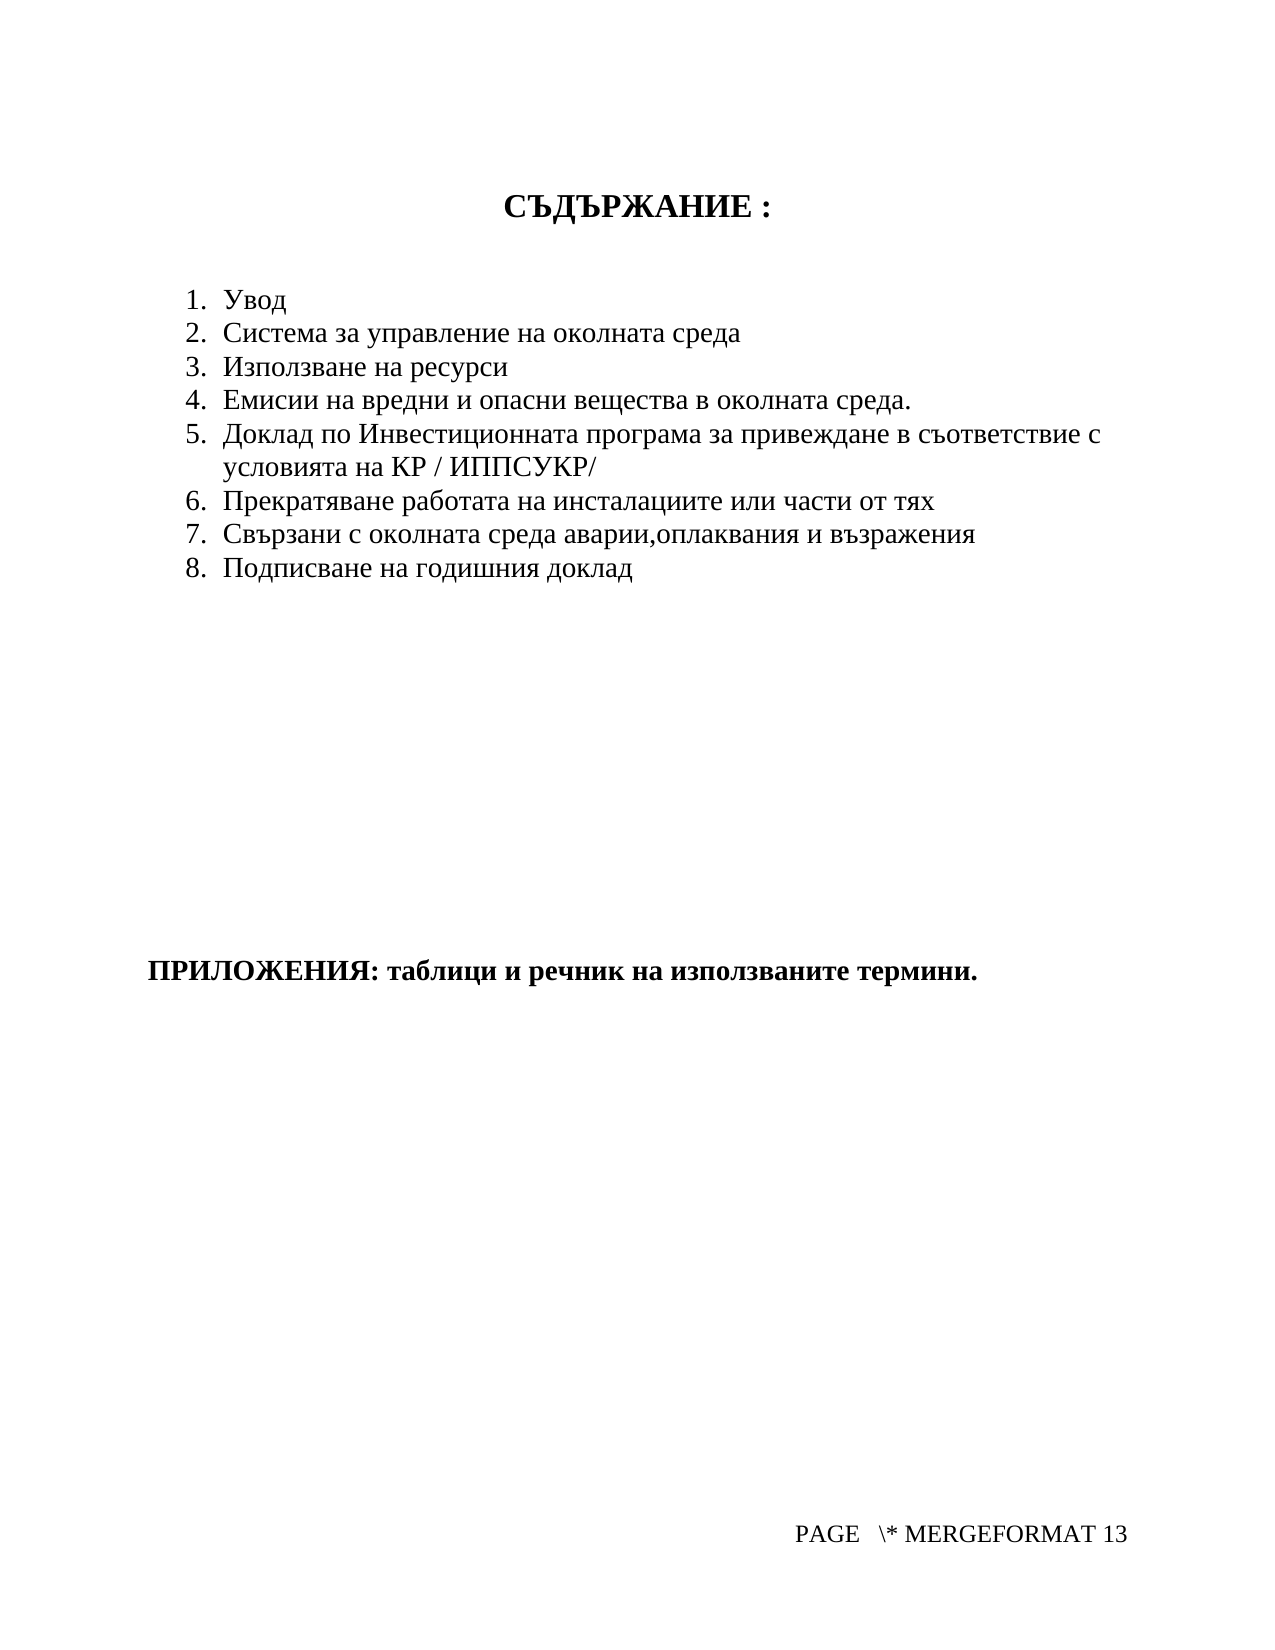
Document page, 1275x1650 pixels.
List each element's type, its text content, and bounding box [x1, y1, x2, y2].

text СЪДЪРЖАНИЕ : [148, 186, 1127, 224]
list Подписване на годишния доклад [185, 550, 1127, 584]
list Доклад по Инвестиционната програма за привеждане в съответствие с условията на КР / ИППСУКР/ [185, 416, 1127, 483]
list Използване на ресурси [185, 349, 1127, 382]
list Система за управление на околната среда [185, 315, 1127, 349]
list Свързани с околната среда аварии,оплаквания и възражения [185, 517, 1127, 550]
list Увод [185, 282, 1127, 315]
text ПРИЛОЖЕНИЯ: таблици и речник на използваните термини. [148, 953, 1127, 986]
list Емисии на вредни и опасни вещества в околната среда. [185, 382, 1127, 416]
list Прекратяване работата на инсталациите или части от тях [185, 483, 1127, 517]
